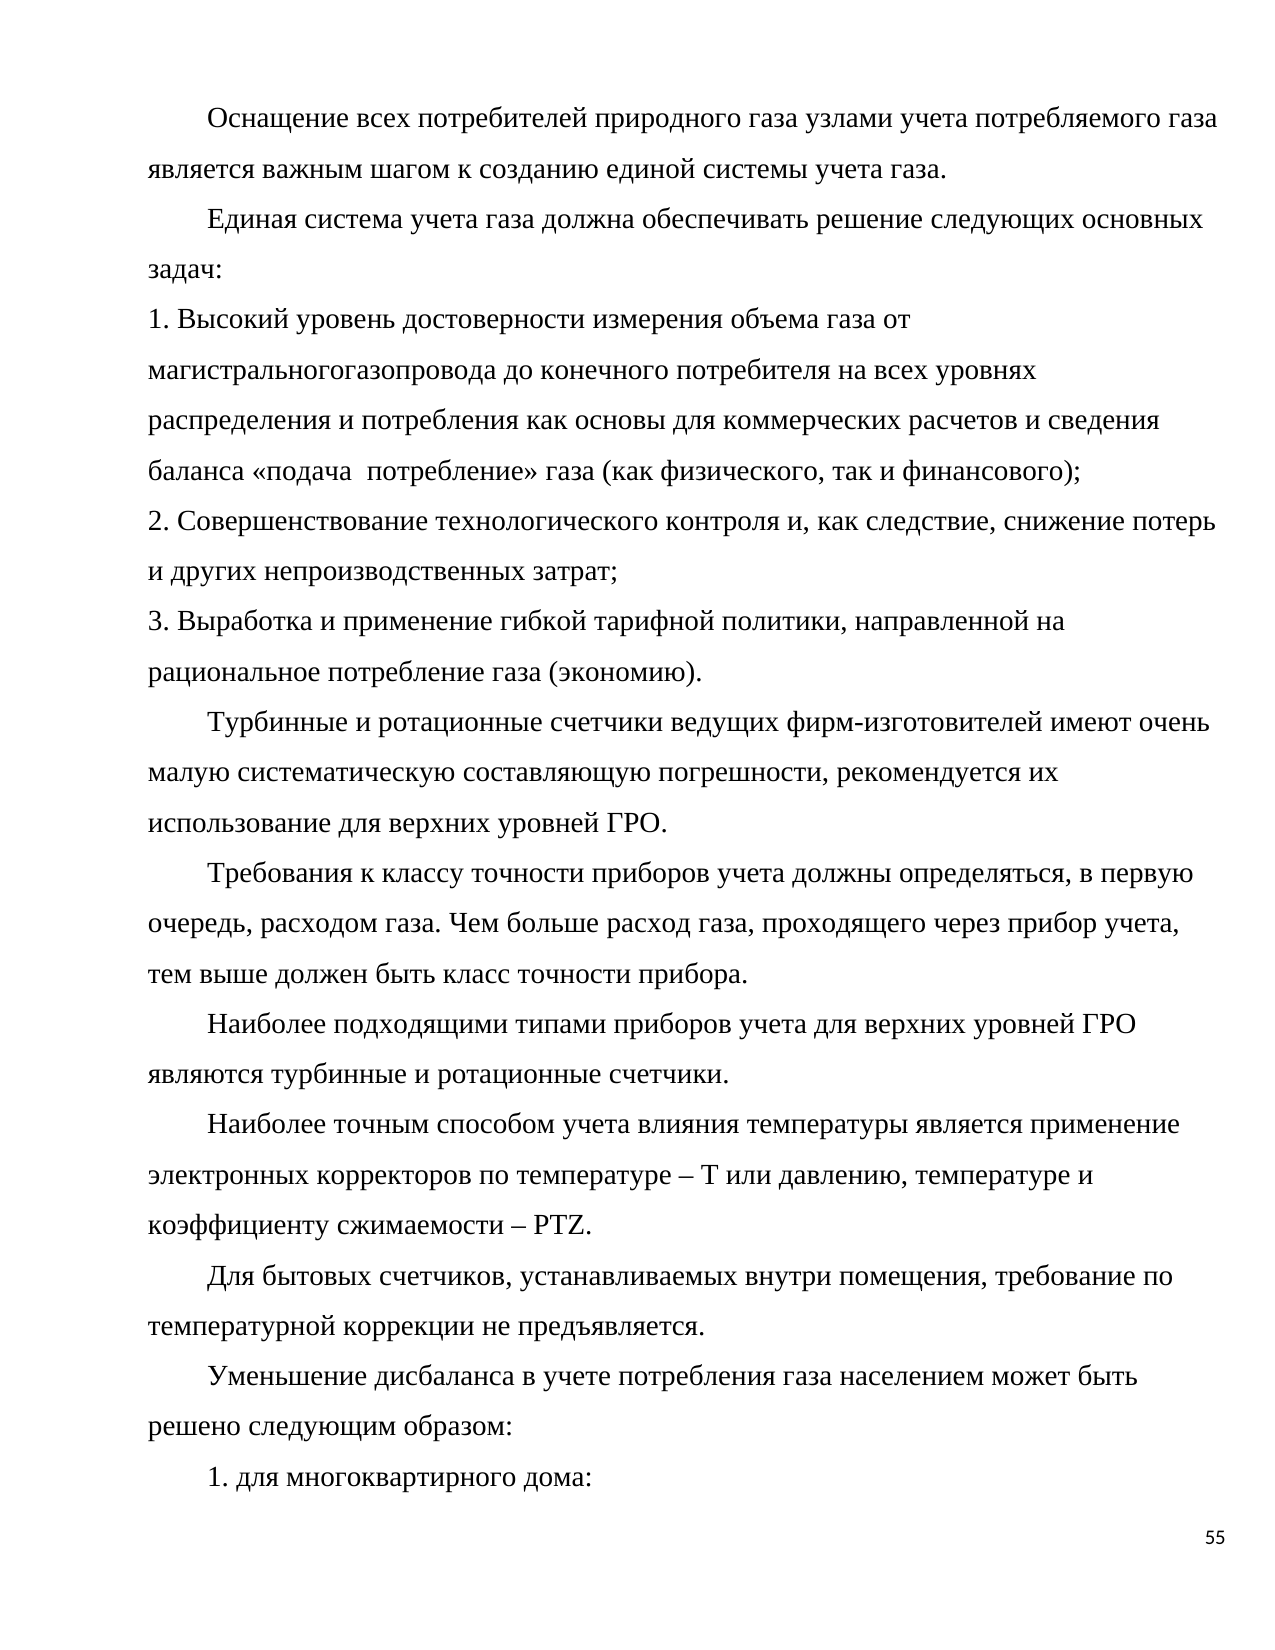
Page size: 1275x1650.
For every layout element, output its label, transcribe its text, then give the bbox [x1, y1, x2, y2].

text Единая система учета газа должна обеспечивать решение следующих основных задач: [148, 201, 1226, 285]
text Для бытовых счетчиков, устанавливаемых внутри помещения, требование по [148, 1258, 1226, 1291]
text электронных корректоров по температуре – Т или давлению, температуре и коэффициенту сжимаемости – PTZ. [148, 1157, 1226, 1241]
text 1. Высокий уровень достоверности измерения объема газа от магистральногогазопровода до конечного потребителя на всех уровнях распределения и потребления как основы для коммерческих расчетов и сведения баланса «подача потребление» газа (как физического, так и финансового); [148, 302, 1226, 486]
text температурной коррекции не предъявляется. [148, 1308, 1226, 1341]
text Оснащение всех потребителей природного газа узлами учета потребляемого газа [148, 100, 1226, 134]
text очередь, расходом газа. Чем больше расход газа, проходящего через прибор учета, тем выше должен быть класс точности прибора. [148, 905, 1226, 989]
text Требования к классу точности приборов учета должны определяться, в первую [148, 855, 1226, 889]
text 3. Выработка и применение гибкой тарифной политики, направленной на [148, 603, 1226, 637]
text является важным шагом к созданию единой системы учета газа. [148, 151, 1226, 184]
text рациональное потребление газа (экономию). [148, 654, 1226, 687]
text Уменьшение дисбаланса в учете потребления газа населением может быть решено следующим образом: [148, 1358, 1226, 1442]
text Наиболее подходящими типами приборов учета для верхних уровней ГРО являются турбинные и ротационные счетчики. [148, 1006, 1226, 1090]
text 1. для многоквартирного дома: [148, 1459, 1226, 1492]
text Турбинные и ротационные счетчики ведущих фирм-изготовителей имеют очень [148, 704, 1226, 738]
text малую систематическую составляющую погрешности, рекомендуется их использование для верхних уровней ГРО. [148, 754, 1226, 838]
text 2. Совершенствование технологического контроля и, как следствие, снижение потерь и других непроизводственных затрат; [148, 503, 1226, 587]
text Наиболее точным способом учета влияния температуры является применение [148, 1107, 1226, 1140]
